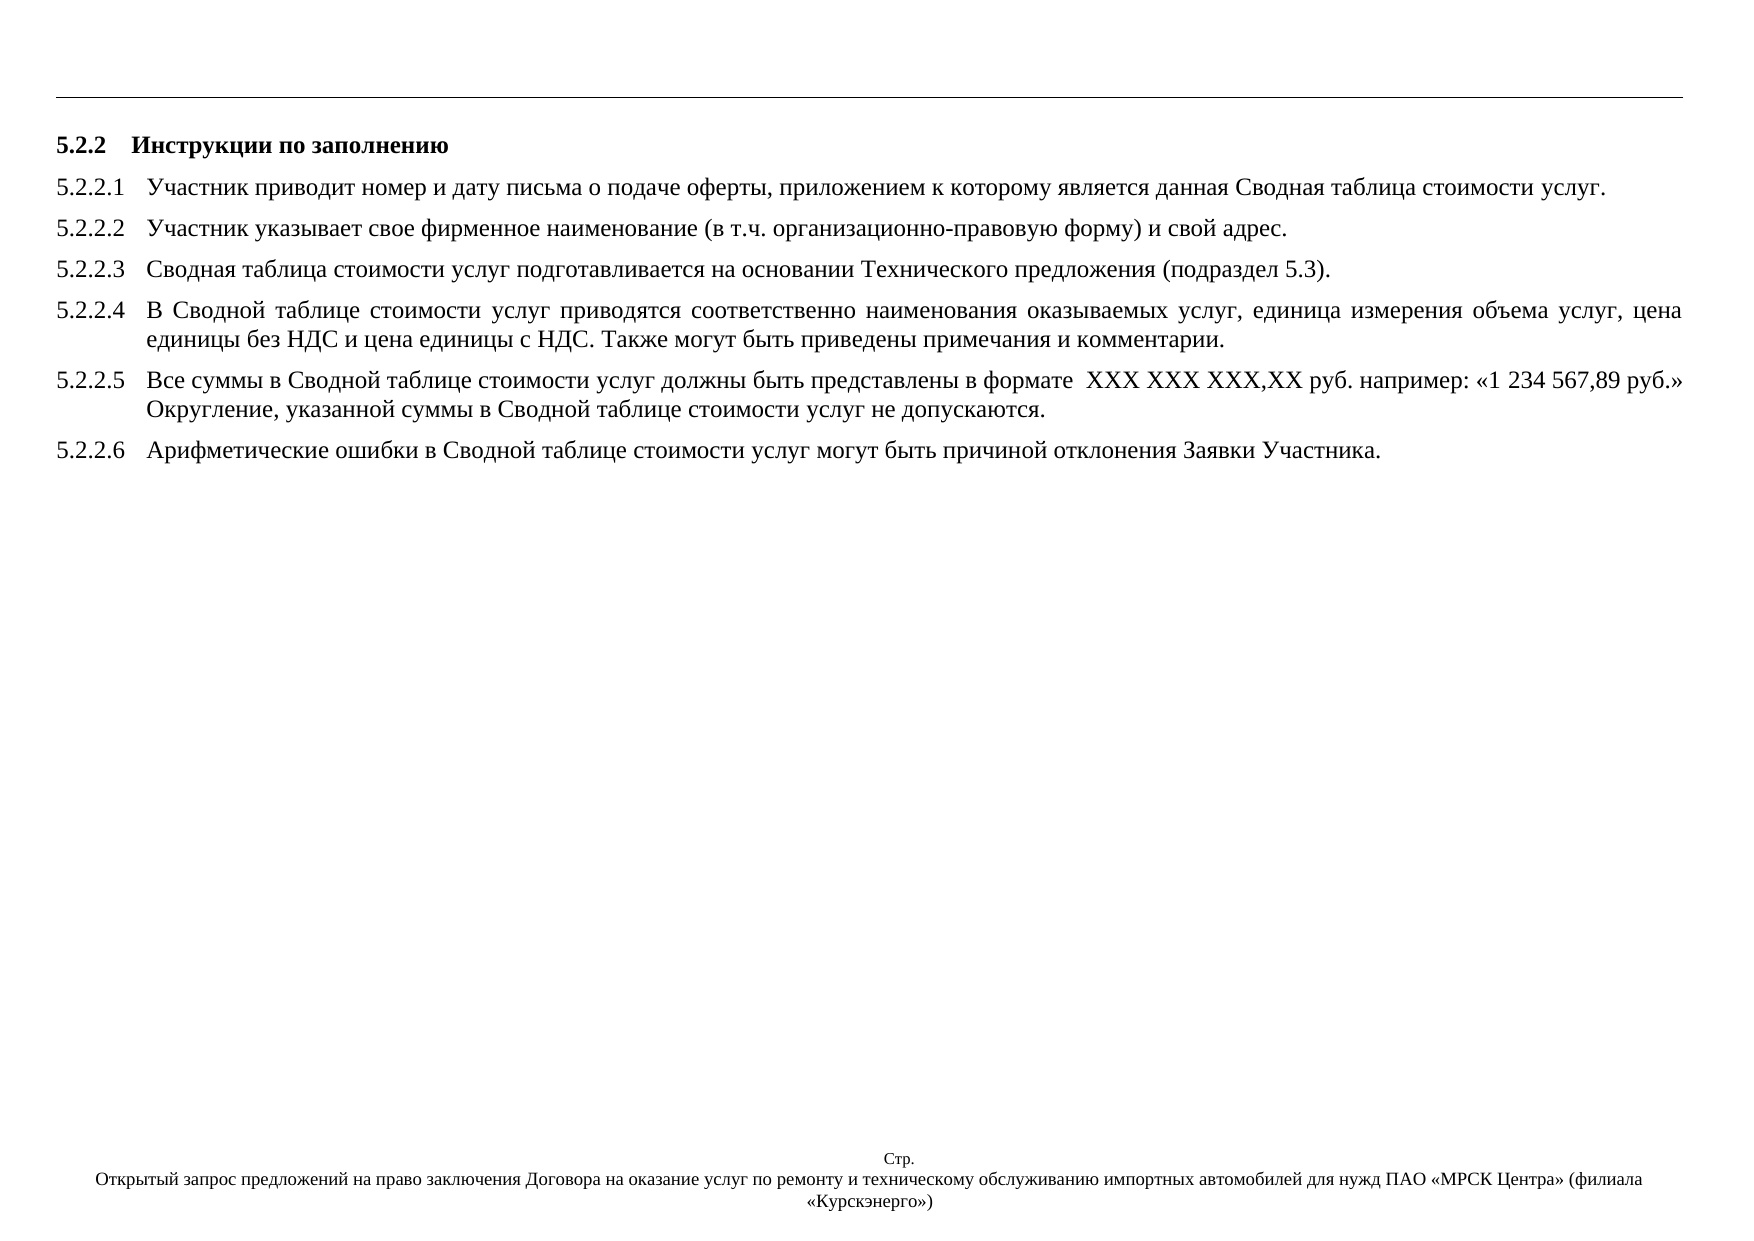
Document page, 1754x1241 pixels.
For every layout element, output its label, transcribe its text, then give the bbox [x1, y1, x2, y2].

list Сводная таблица стоимости услуг подготавливается на основании Технического предложения (подраздел 5.3). [56, 254, 1683, 283]
subtitle Инструкции по заполнению [56, 131, 1683, 159]
list Все суммы в Сводной таблице стоимости услуг должны быть представлены в формате XXX XXX XXX,XX руб. например: «1 234 567,89 руб.» Округление, указанной суммы в Сводной таблице стоимости услуг не допускаются. [56, 366, 1683, 423]
list Участник указывает свое фирменное наименование (в т.ч. организационно-правовую форму) и свой адрес. [56, 213, 1683, 242]
list Участник приводит номер и дату письма о подаче оферты, приложением к которому является данная Сводная таблица стоимости услуг. [56, 172, 1683, 201]
list Арифметические ошибки в Сводной таблице стоимости услуг могут быть причиной отклонения Заявки Участника. [56, 436, 1683, 464]
list В Сводной таблице стоимости услуг приводятся соответственно наименования оказываемых услуг, единица измерения объема услуг, цена единицы без НДС и цена единицы с НДС. Также могут быть приведены примечания и комментарии. [56, 296, 1683, 353]
